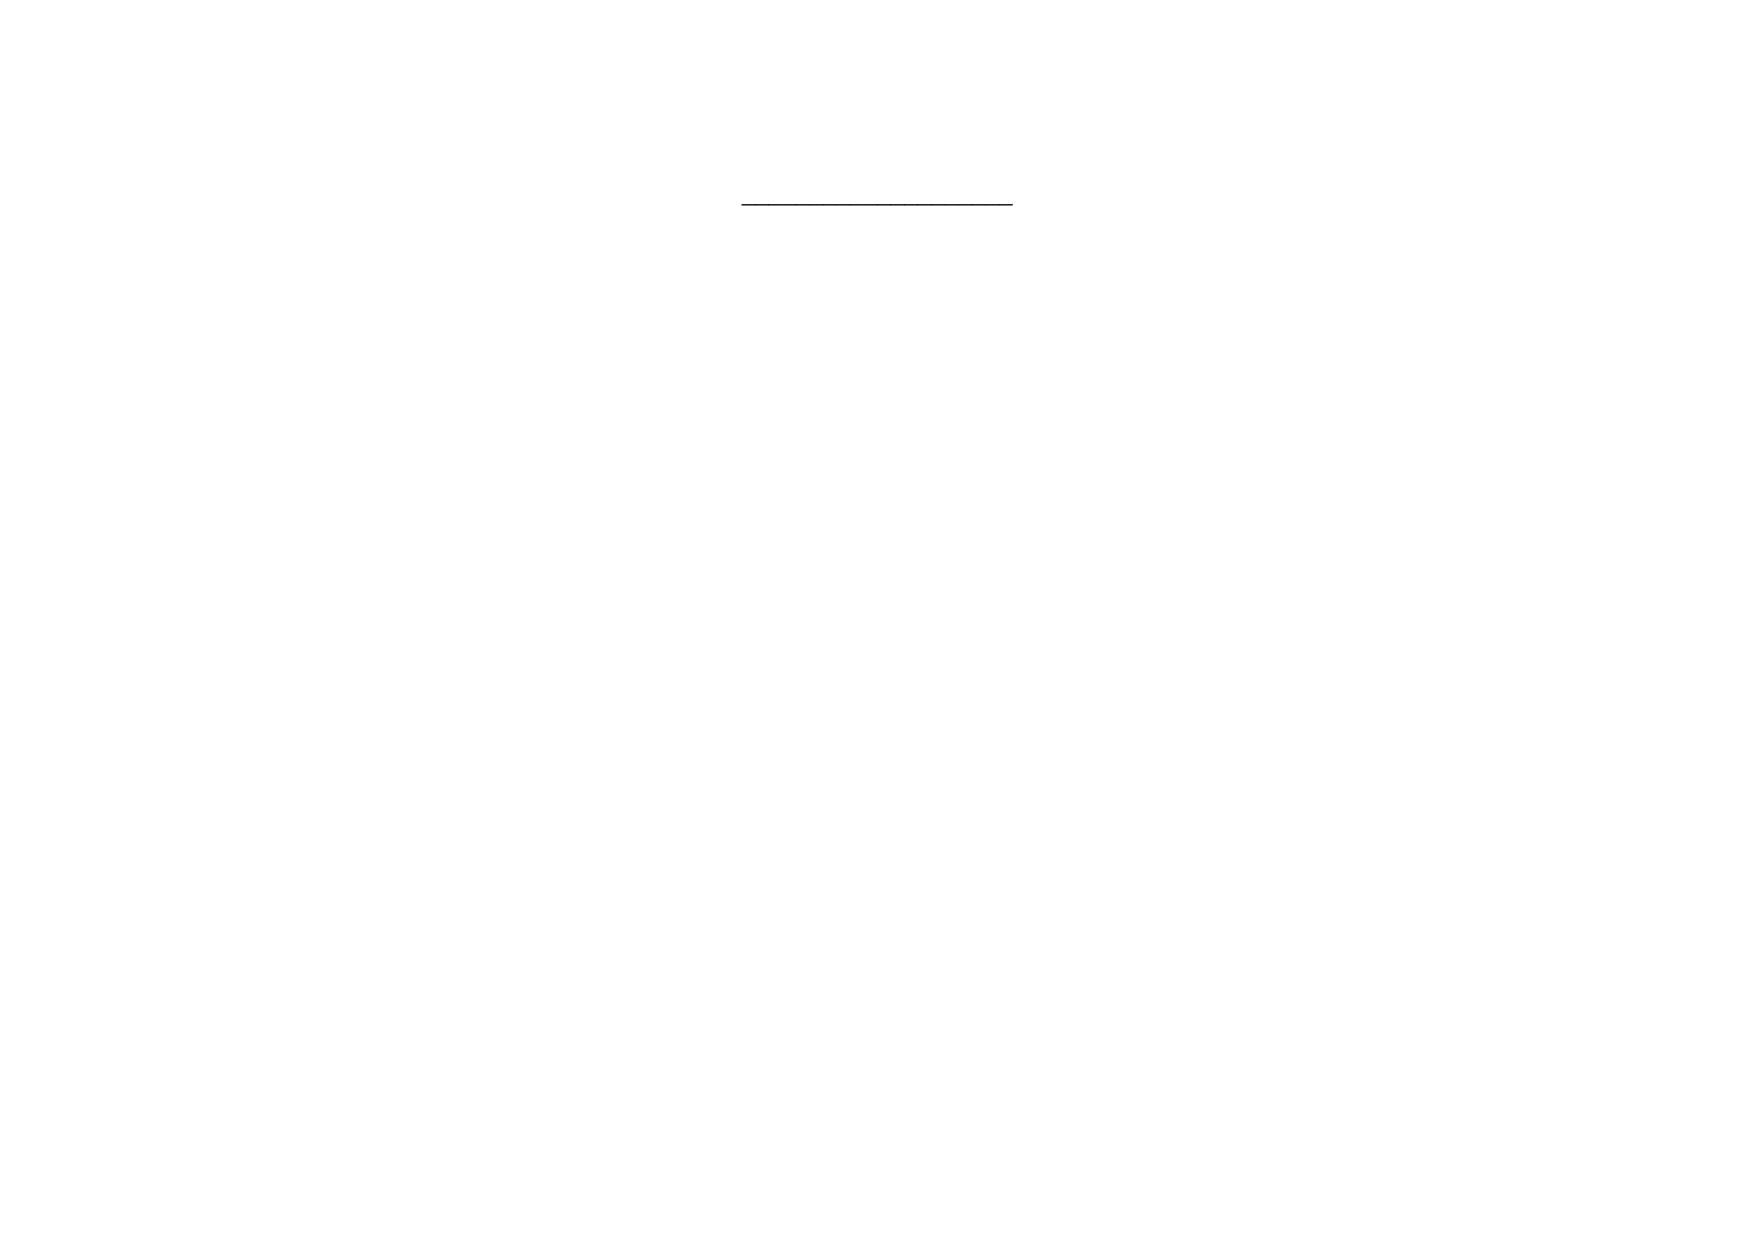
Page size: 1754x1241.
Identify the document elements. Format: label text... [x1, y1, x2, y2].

subtitle ____________________ [118, 177, 1636, 208]
